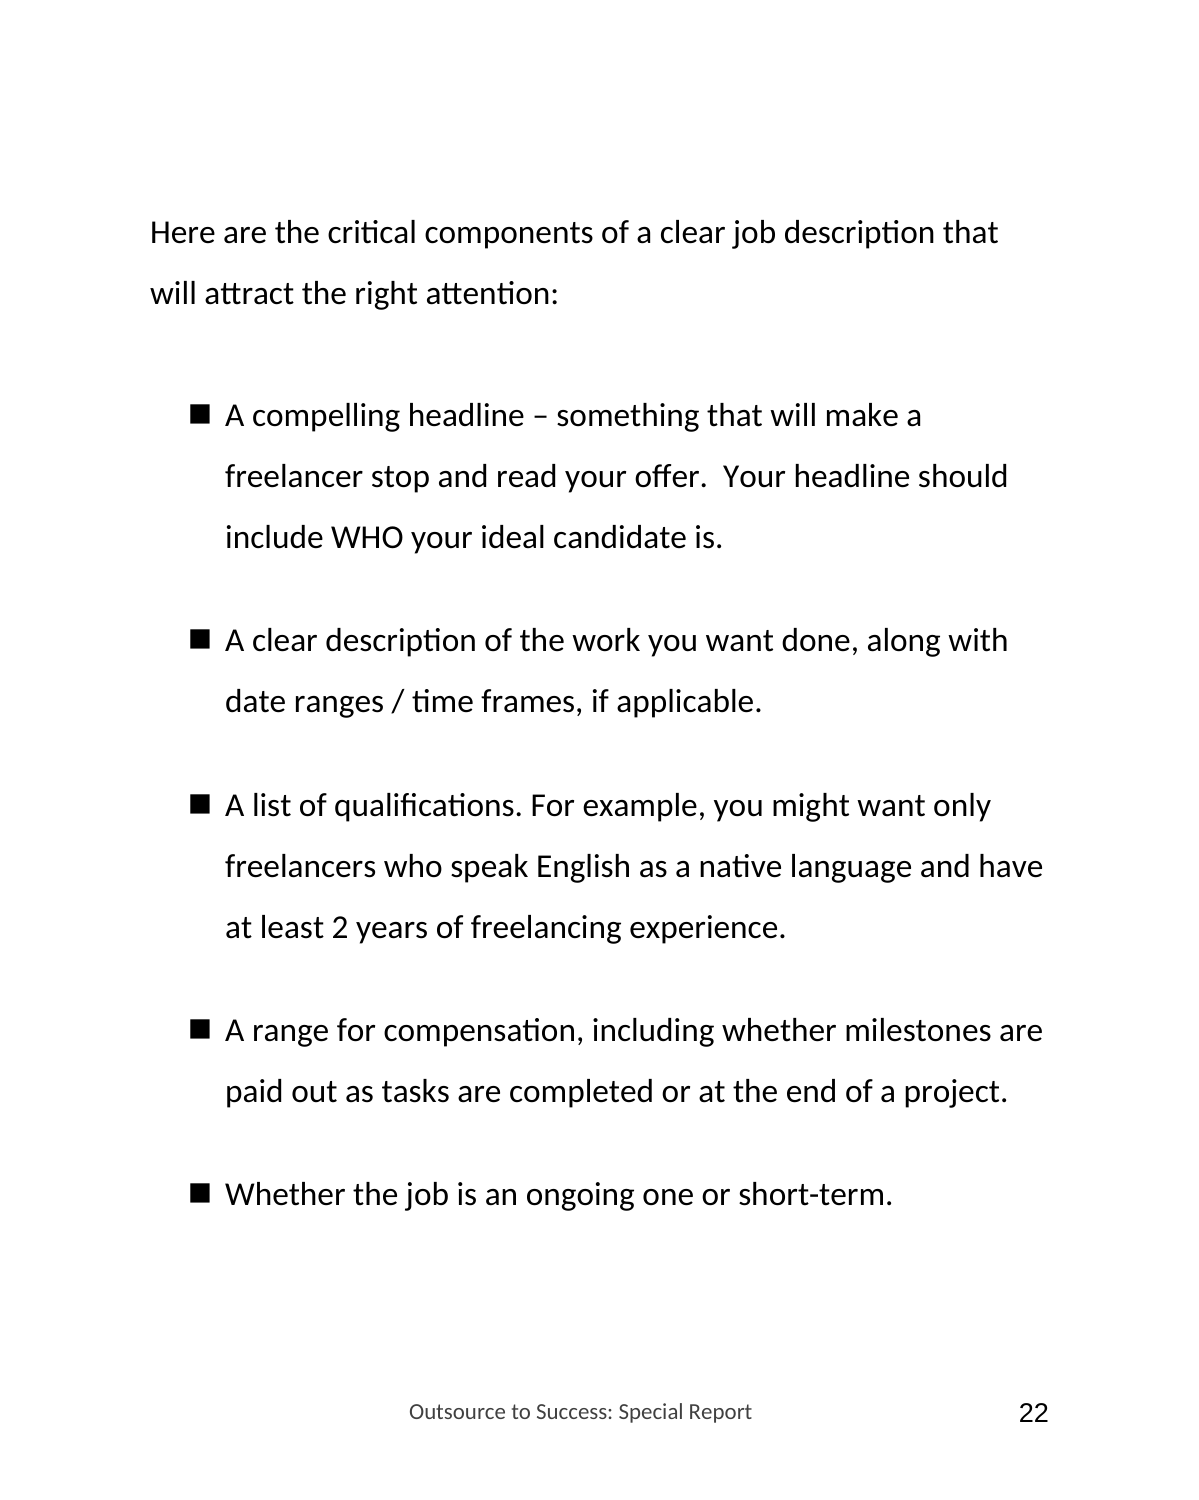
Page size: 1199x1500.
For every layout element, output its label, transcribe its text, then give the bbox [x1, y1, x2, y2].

list A range for compensation, including whether milestones are paid out as tasks are completed or at the end of a project. [187, 1009, 1049, 1158]
text Here are the critical components of a clear job description that will attract the right attention: [150, 211, 1049, 313]
list A compelling headline – something that will make a freelancer stop and read your offer. Your headline should include WHO your ideal candidate is. [187, 394, 1049, 604]
list Whether the job is an ongoing one or short-term. [187, 1173, 1049, 1214]
list A list of qualifications. For example, you might want only freelancers who speak English as a native language and have at least 2 years of freelancing experience. [187, 784, 1049, 993]
list A clear description of the work you want done, along with date ranges / time frames, if applicable. [187, 619, 1049, 768]
